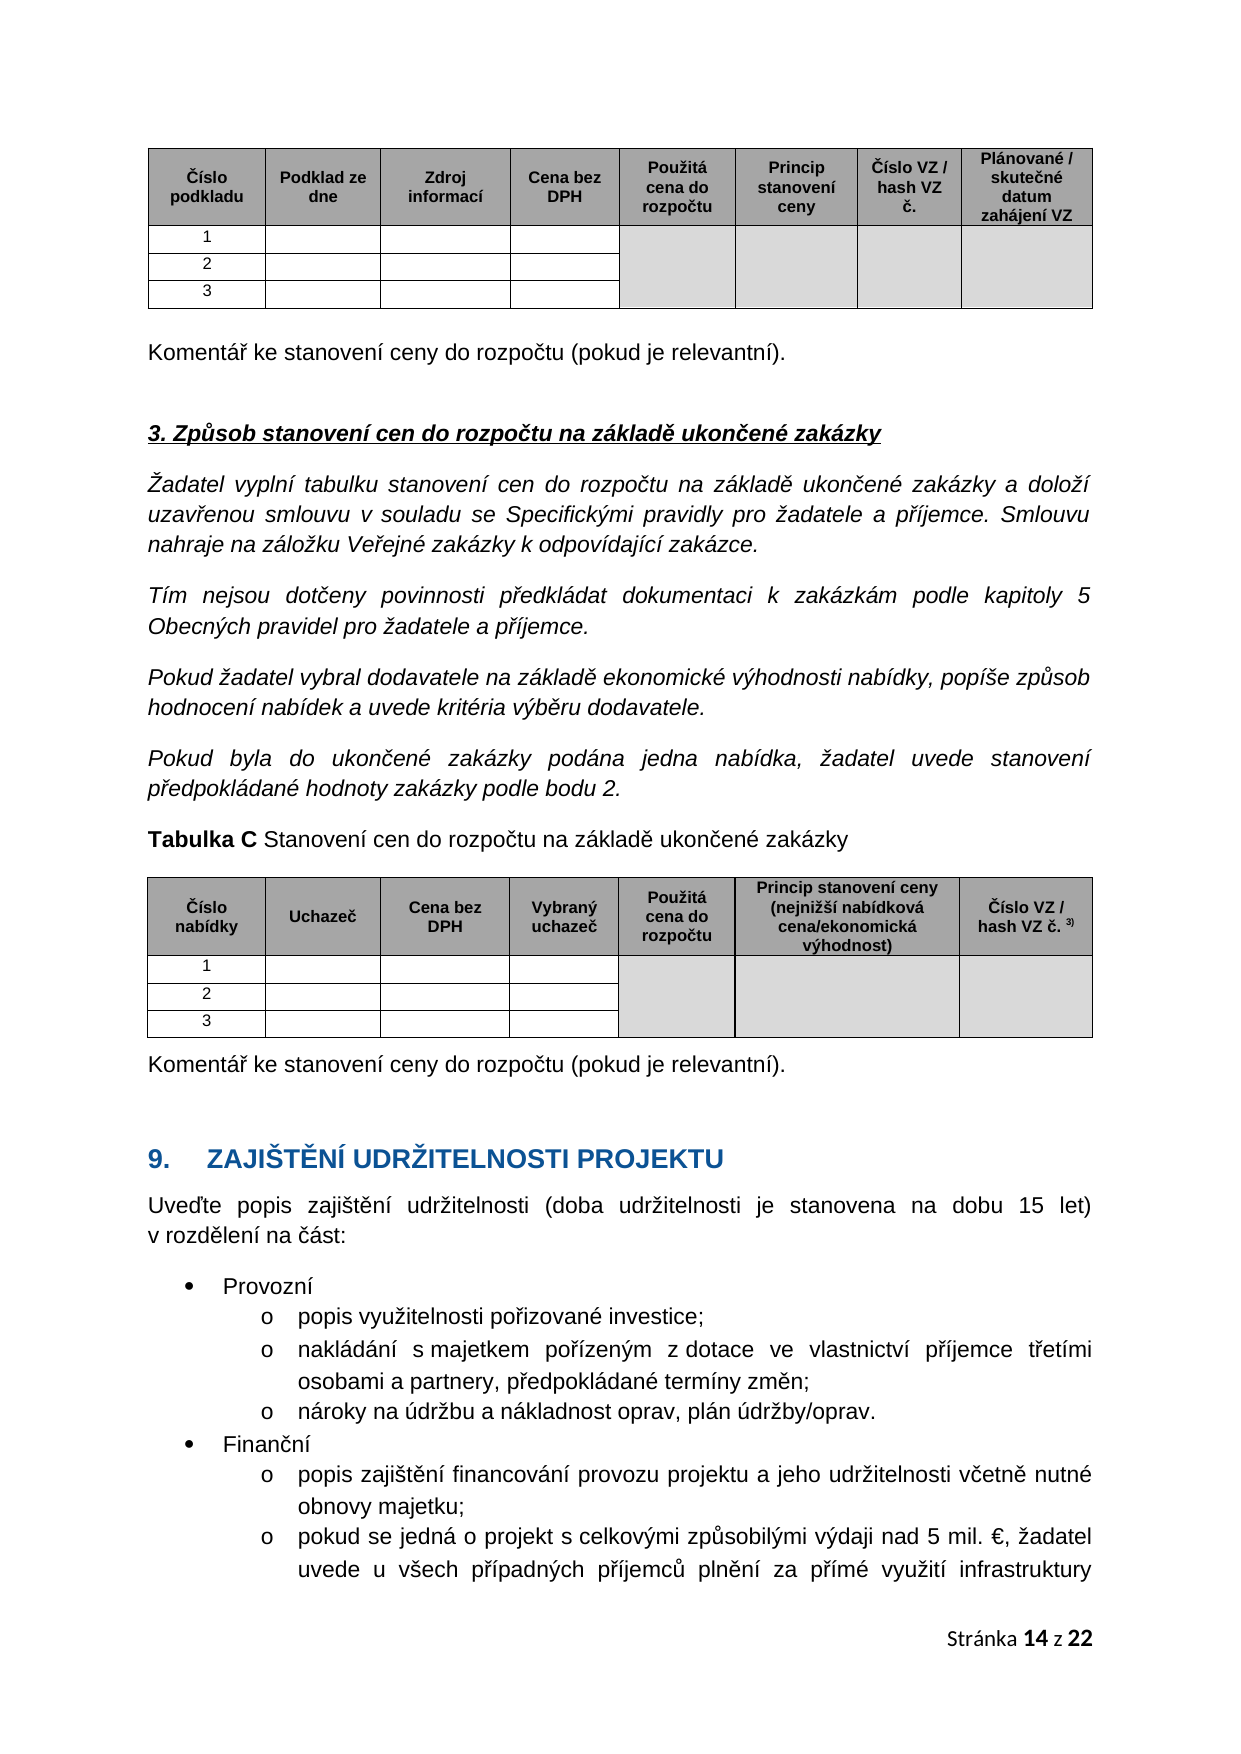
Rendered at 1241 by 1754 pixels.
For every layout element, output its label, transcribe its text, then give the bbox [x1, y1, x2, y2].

table_header Cena bez DPH [511, 149, 619, 225]
table_header Zdroj informací [381, 149, 510, 225]
table_cell [510, 1011, 618, 1037]
list popis zajištění financování provozu projektu a jeho udržitelnosti včetně nutné obnovy majetku; [260, 1461, 1093, 1519]
table_header Uchazeč [266, 878, 380, 955]
table_header Princip stanovení ceny [736, 149, 857, 225]
table_cell [962, 226, 1092, 307]
table_cell 3 [148, 1011, 265, 1037]
table_cell [266, 281, 380, 307]
table_cell [381, 984, 509, 1010]
list Finanční [185, 1431, 1093, 1457]
table_header Vybraný uchazeč [510, 878, 618, 955]
table_header Princip stanovení ceny (nejnižší nabídková cena/ekonomická výhodnost) [736, 878, 959, 955]
text Komentář ke stanovení ceny do rozpočtu (pokud je relevantní). [148, 1051, 1093, 1077]
subtitle Zajištění udržitelnosti projektu [148, 1143, 1093, 1175]
text Uveďte popis zajištění udržitelnosti (doba udržitelnosti je stanovena na dobu 15 let) v rozdělení na část: [148, 1192, 1093, 1248]
table_cell [620, 226, 735, 307]
table_cell [511, 226, 619, 253]
table_cell [960, 956, 1092, 1037]
table_header Číslo nabídky [148, 878, 265, 955]
text Tím nejsou dotčeny povinnosti předkládat dokumentaci k zakázkám podle kapitoly 5 Obecných pravidel pro žadatele a příjemce. [148, 582, 1093, 639]
table_header Podklad ze dne [266, 149, 380, 225]
table_cell [381, 254, 510, 280]
list Provozní [185, 1273, 1093, 1299]
table_cell [381, 1011, 509, 1037]
table_cell [266, 984, 380, 1010]
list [260, 1523, 1093, 1582]
table_header Číslo podkladu [149, 149, 265, 225]
table_cell [266, 254, 380, 280]
table_header Cena bez DPH [381, 878, 509, 955]
table_cell [510, 984, 618, 1010]
list nároky na údržbu a nákladnost oprav, plán údržby/oprav. [260, 1398, 1093, 1427]
table_cell [381, 226, 510, 253]
text Pokud žadatel vybral dodavatele na základě ekonomické výhodnosti nabídky, popíše způsob hodnocení nabídek a uvede kritéria výběru dodavatele. [148, 664, 1093, 720]
table_cell [511, 281, 619, 307]
table_header Plánované / skutečné datum zahájení VZ [962, 149, 1092, 225]
table_cell [511, 254, 619, 280]
table_cell [510, 956, 618, 982]
text 3. Způsob stanovení cen do rozpočtu na základě ukončené zakázky [148, 420, 1093, 446]
text Tabulka C Stanovení cen do rozpočtu na základě ukončené zakázky [148, 826, 1093, 853]
list nakládání s majetkem pořízeným z dotace ve vlastnictví příjemce třetími osobami a partnery, předpokládané termíny změn; [260, 1336, 1093, 1394]
list Komentář ke stanovení ceny do rozpočtu (pokud je relevantní). [148, 339, 1093, 365]
table_cell 1 [148, 956, 265, 982]
table_cell [266, 956, 380, 982]
table_cell 1 [149, 226, 265, 253]
table_header Použitá cena do rozpočtu [620, 149, 735, 225]
table_cell 2 [149, 254, 265, 280]
table_cell [266, 1011, 380, 1037]
table_cell [736, 956, 959, 1037]
text Žadatel vyplní tabulku stanovení cen do rozpočtu na základě ukončené zakázky a doloží uzavřenou smlouvu v souladu se Specifickými pravidly pro žadatele a příjemce. Smlouvu nahraje na záložku Veřejné zakázky k odpovídající zakázce. [148, 471, 1093, 558]
text Pokud byla do ukončené zakázky podána jedna nabídka, žadatel uvede stanovení předpokládané hodnoty zakázky podle bodu 2. [148, 745, 1093, 802]
table_cell [858, 226, 961, 307]
table_header Použitá cena do rozpočtu [619, 878, 734, 955]
table_cell [381, 281, 510, 307]
table_cell 3 [149, 281, 265, 307]
table_cell [381, 956, 509, 982]
table_cell 2 [148, 984, 265, 1010]
table_header Číslo VZ / hash VZ č. 3) [960, 878, 1092, 955]
table_cell [619, 956, 734, 1037]
table_cell [736, 226, 857, 307]
list popis využitelnosti pořizované investice; [260, 1303, 1093, 1332]
table_cell [266, 226, 380, 253]
table_header Číslo VZ / hash VZ č. [858, 149, 961, 225]
